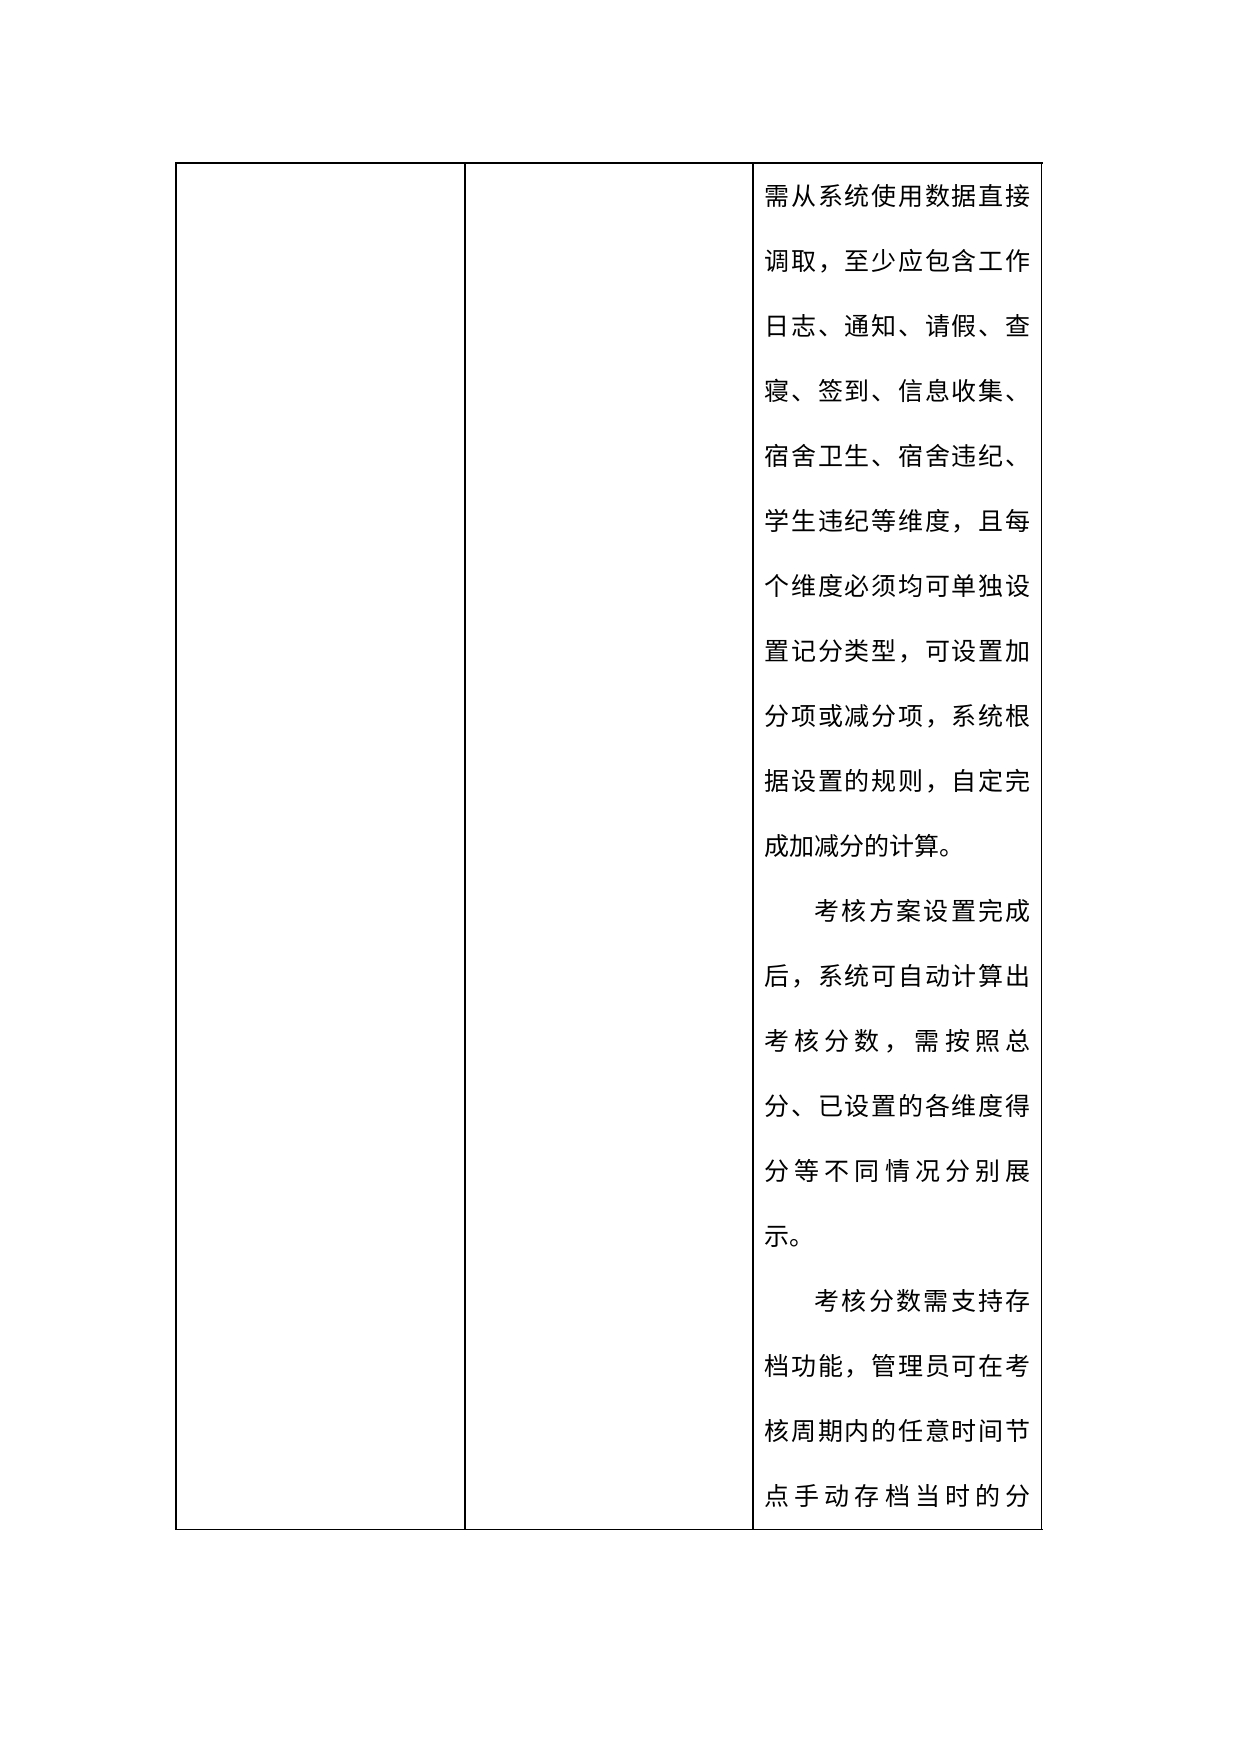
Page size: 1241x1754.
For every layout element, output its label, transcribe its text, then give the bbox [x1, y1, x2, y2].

table_cell [466, 164, 752, 1528]
table_cell 4 [177, 164, 464, 1528]
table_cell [754, 164, 1041, 1528]
